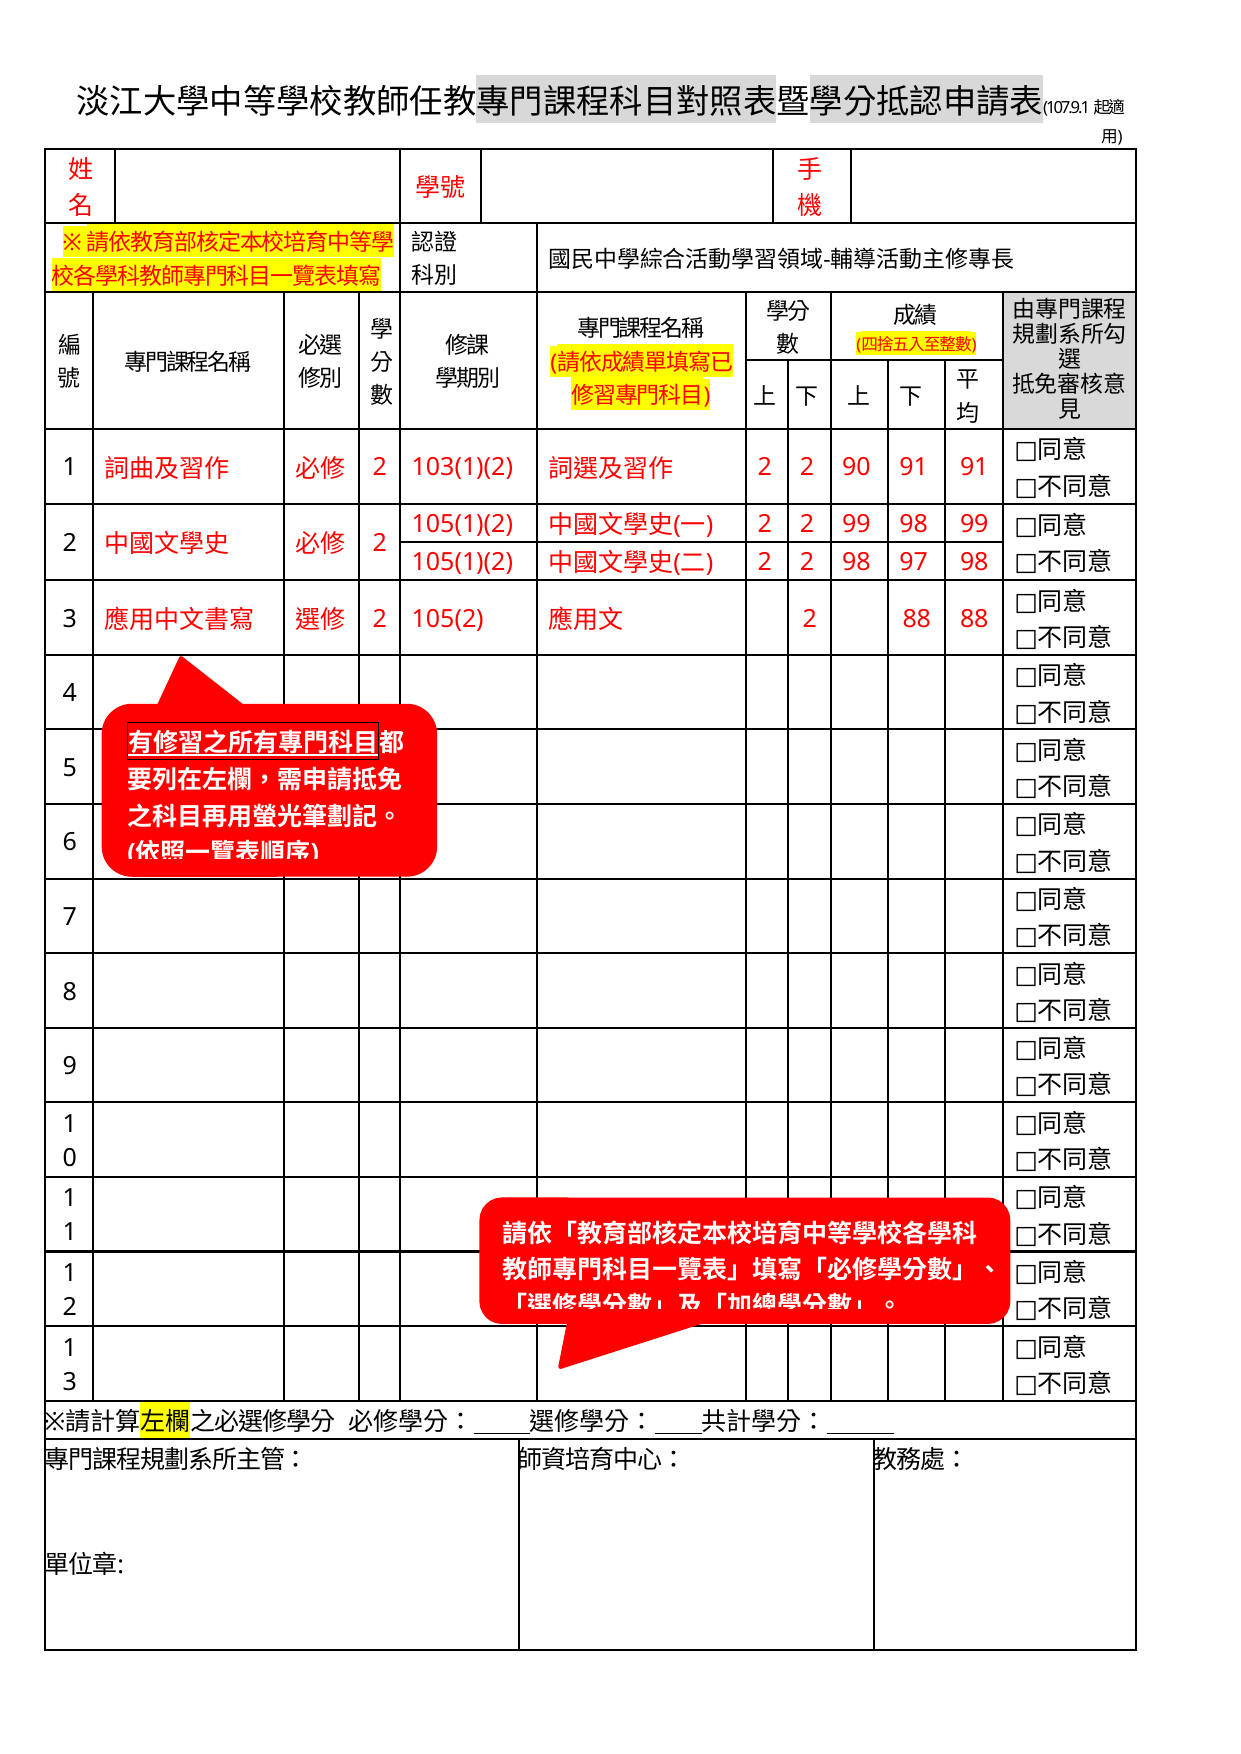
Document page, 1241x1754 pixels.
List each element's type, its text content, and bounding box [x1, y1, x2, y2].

table_cell 選修 [285, 581, 358, 654]
table_cell □同意 □不同意 [1004, 730, 1135, 803]
table_cell [285, 954, 358, 1027]
table_cell 6 [46, 805, 92, 877]
table_cell [538, 1029, 745, 1101]
table_cell 97 [889, 543, 944, 579]
table_cell [789, 805, 830, 877]
table_cell [401, 1253, 536, 1325]
table_cell 教務處： [875, 1440, 1135, 1649]
table_cell 2 [789, 430, 830, 502]
table_cell [789, 1103, 830, 1176]
table_cell [747, 1178, 787, 1197]
table_cell 中國文學史(二) [538, 543, 745, 579]
table_cell 2 [747, 505, 787, 541]
table_cell [832, 880, 887, 952]
table_cell □同意 □不同意 [1004, 1029, 1135, 1101]
table_cell [747, 805, 787, 877]
table_cell [360, 880, 399, 952]
table_cell 2 [789, 543, 830, 579]
table_cell [852, 150, 1135, 222]
table_cell 11 [46, 1178, 92, 1250]
table_cell [747, 880, 787, 952]
table_cell [889, 730, 944, 803]
table_cell 修課 學期別 [401, 293, 536, 428]
table_cell 認證 科別 [401, 224, 536, 291]
table_cell [747, 581, 787, 654]
table_cell 99 [946, 505, 1002, 541]
table_cell [889, 656, 944, 728]
table_cell 2 [46, 505, 92, 579]
table_cell 專門課程規劃系所主管： 單位章: [46, 1440, 518, 1649]
table_cell 10 [46, 1103, 92, 1176]
table_cell 8 [46, 954, 92, 1027]
table_cell 成績 (四捨五入至整數) [832, 293, 1002, 359]
table_cell 9 [46, 1029, 92, 1101]
table_cell 必修 [285, 430, 358, 502]
table_cell [789, 1029, 830, 1101]
table_cell [747, 1103, 787, 1176]
table_cell 105(1)(2) [401, 505, 536, 541]
table_cell 2 [747, 430, 787, 502]
table_cell [747, 730, 787, 803]
table_cell 專門課程名稱 (請依成績單填寫已修習專門科目) [538, 293, 745, 428]
table_cell 詞曲及習作 [94, 430, 283, 502]
table_cell 應用文 [538, 581, 745, 654]
table_cell [832, 1029, 887, 1101]
table_cell 3 [46, 581, 92, 654]
table_cell [946, 1178, 1002, 1201]
table_cell [946, 656, 1002, 728]
table_cell [538, 1103, 745, 1176]
table_cell [285, 1327, 358, 1399]
table_cell [360, 1029, 399, 1101]
table_cell 91 [889, 430, 944, 502]
table_cell [832, 1103, 887, 1176]
table_cell [789, 1178, 830, 1197]
table_cell [832, 1178, 887, 1197]
table_cell [360, 1178, 399, 1250]
table_cell [94, 730, 101, 803]
table_cell [889, 1103, 944, 1176]
table_cell [538, 880, 745, 952]
table_cell 專門課程名稱 [94, 293, 283, 428]
table_cell [94, 805, 125, 877]
table_cell [946, 1320, 1002, 1325]
table_cell 2 [789, 505, 830, 541]
table_cell [285, 1029, 358, 1101]
table_cell 90 [832, 430, 887, 502]
table_cell □同意 □不同意 [1004, 880, 1135, 952]
table_cell [401, 954, 536, 1027]
table_cell [116, 150, 399, 222]
table_cell 98 [832, 543, 887, 579]
table_cell □同意 □不同意 [1004, 1327, 1135, 1399]
table_cell [94, 880, 283, 952]
table_cell [832, 805, 887, 877]
table_cell [538, 656, 745, 728]
table_cell 詞選及習作 [538, 430, 745, 502]
table_cell [832, 730, 887, 803]
table_cell [94, 1029, 283, 1101]
table_cell [832, 656, 887, 728]
table_cell 上 [747, 361, 787, 428]
table_cell [889, 954, 944, 1027]
table_cell [401, 1103, 536, 1176]
table_cell 2 [360, 581, 399, 654]
table_cell [94, 656, 179, 728]
table_cell [747, 656, 787, 728]
table_cell 1 [46, 430, 92, 502]
table_cell [747, 1029, 787, 1101]
table_cell [538, 954, 745, 1027]
table_cell 中國文學史 [94, 505, 283, 579]
table_cell □同意 □不同意 [1004, 656, 1135, 728]
table_cell [285, 1253, 358, 1325]
table_cell 12 [46, 1253, 92, 1325]
table_cell □同意 □不同意 [1004, 430, 1135, 502]
table_cell 姓名 [46, 150, 114, 222]
table_cell 13 [46, 1327, 92, 1399]
table_cell [94, 1178, 283, 1250]
table_cell [401, 656, 536, 728]
table_cell 2 [360, 505, 399, 579]
table_cell [889, 1178, 944, 1197]
table_cell ※請計算左欄之必選修學分 必修學分： 選修學分： 共計學分： [46, 1402, 140, 1438]
table_cell [747, 1327, 787, 1399]
table_cell [946, 1103, 1002, 1176]
table_cell [401, 880, 536, 952]
table_cell [538, 1178, 745, 1197]
table_cell 98 [889, 505, 944, 541]
table_cell [285, 1178, 358, 1250]
table_cell [946, 805, 1002, 877]
table_cell [285, 880, 358, 952]
table_cell □同意 □不同意 [1004, 1178, 1135, 1250]
table_cell [538, 805, 745, 877]
table_header 淡江大學中等學校教師任教專門課程科目對照表暨學分抵認申請表(107.9.1起適用) [45, 75, 1136, 147]
table_cell 手機 [774, 150, 850, 222]
table_cell 98 [946, 543, 1002, 579]
table_cell 編號 [46, 293, 92, 428]
table_cell ※ 請依教育部核定本校培育中等學校各學科教師專門科目一覽表填寫 [46, 224, 399, 291]
table_cell [889, 805, 944, 877]
table_cell [360, 1327, 399, 1399]
table_cell [401, 1327, 536, 1399]
table_cell [832, 581, 887, 654]
table_cell [889, 880, 944, 952]
table_cell [747, 954, 787, 1027]
table_cell 師資培育中心： [520, 1440, 873, 1649]
table_cell [482, 150, 772, 222]
table_cell [538, 1327, 745, 1399]
table_cell [183, 656, 283, 703]
table_cell [285, 656, 358, 703]
table_cell [946, 730, 1002, 803]
table_cell 應用中文書寫 [94, 581, 283, 654]
table_cell 4 [46, 656, 92, 728]
table_cell 88 [946, 581, 1002, 654]
table_cell 學分數 [747, 293, 830, 359]
table_cell [401, 1029, 536, 1101]
table_cell [437, 730, 536, 803]
table_cell 99 [832, 505, 887, 541]
table_cell □同意 □不同意 [1004, 954, 1135, 1027]
table_cell [360, 1253, 399, 1325]
table_cell [832, 954, 887, 1027]
table_cell □同意 □不同意 [1004, 1253, 1135, 1325]
table_cell [789, 954, 830, 1027]
table_cell □同意 □不同意 [1004, 1103, 1135, 1176]
table_cell 88 [889, 581, 944, 654]
table_cell [360, 656, 399, 703]
table_cell 必修 [285, 505, 358, 579]
table_cell 下 [889, 361, 944, 428]
table_cell 下 [789, 361, 830, 428]
table_cell [401, 1178, 536, 1250]
table_cell 2 [747, 543, 787, 579]
table_cell [789, 730, 830, 803]
table_cell [889, 1327, 944, 1399]
table_cell [414, 805, 536, 877]
table_cell ※請計算左欄之必選修學分 必修學分： 選修學分： 共計學分： [190, 1402, 1135, 1438]
table_cell [946, 954, 1002, 1027]
table_cell 由專門課程規劃系所勾選 抵免審核意見 [1004, 293, 1135, 428]
table_cell [285, 1103, 358, 1176]
table_cell [94, 954, 283, 1027]
table_cell [360, 954, 399, 1027]
table_cell 平均 [946, 361, 1002, 428]
table_cell [789, 656, 830, 728]
table_cell [889, 1029, 944, 1101]
table_cell 7 [46, 880, 92, 952]
table_cell 5 [46, 730, 92, 803]
table_cell 中國文學史(一) [538, 505, 745, 541]
table_cell [789, 1327, 830, 1399]
table_cell □同意 □不同意 [1004, 805, 1135, 877]
table_cell [789, 880, 830, 952]
table_cell 國民中學綜合活動學習領域-輔導活動主修專長 [538, 224, 1135, 291]
table_cell 2 [360, 430, 399, 502]
table_cell 必選 修別 [285, 293, 358, 428]
table_cell □同意 □不同意 [1004, 505, 1135, 579]
table_cell [94, 1327, 283, 1399]
table_cell [946, 880, 1002, 952]
table_cell [946, 1327, 1002, 1399]
table_cell 103(1)(2) [401, 430, 536, 502]
table_cell 91 [946, 430, 1002, 502]
table_cell □同意 □不同意 [1004, 581, 1135, 654]
table_cell [832, 1327, 887, 1399]
table_cell 105(1)(2) [401, 543, 536, 579]
table_cell [946, 1029, 1002, 1101]
table_cell 學號 [401, 150, 480, 222]
table_cell [538, 730, 745, 803]
table_cell 上 [832, 361, 887, 428]
table_cell 105(2) [401, 581, 536, 654]
table_cell 學分數 [360, 293, 399, 428]
table_cell [360, 1103, 399, 1176]
table_cell [94, 1253, 283, 1325]
table_cell 2 [789, 581, 830, 654]
table_cell [94, 1103, 283, 1176]
